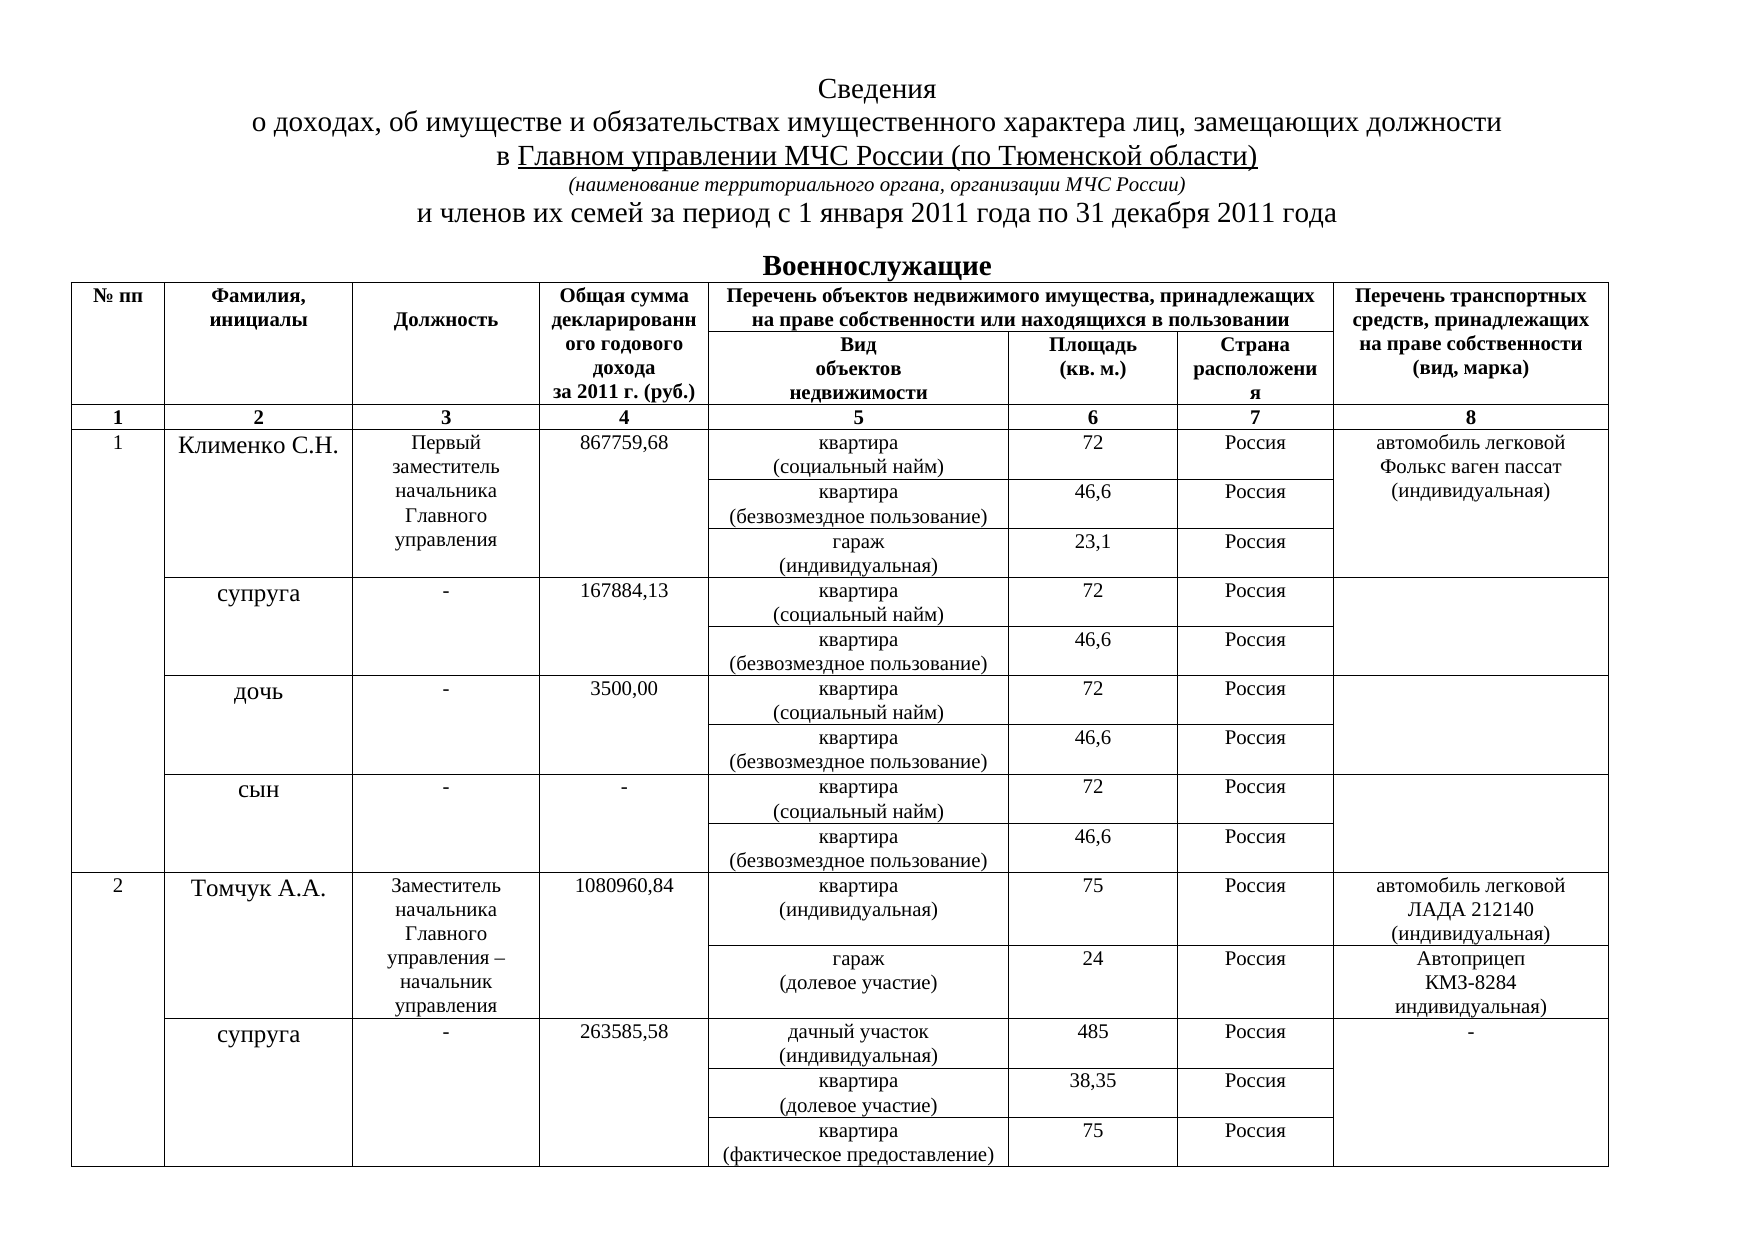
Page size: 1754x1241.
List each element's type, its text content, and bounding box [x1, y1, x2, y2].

table_cell 72 [1009, 430, 1177, 478]
table_cell - [353, 775, 539, 872]
table_cell автомобиль легковой Фолькс ваген пассат (индивидуальная) [1334, 430, 1608, 577]
table_cell Россия [1178, 775, 1333, 823]
table_cell 5 [709, 405, 1008, 429]
table_cell квартира (социальный найм) [709, 775, 1008, 823]
table_cell Страна расположения [1178, 332, 1333, 404]
table_cell Россия [1178, 480, 1333, 528]
table_cell Россия [1178, 529, 1333, 577]
table_cell 1 [72, 405, 164, 429]
text и членов их семей за период с 1 января 2011 года по 31 декабря 2011 года [71, 196, 1683, 229]
table_cell - [353, 578, 539, 675]
table_cell Россия [1178, 1069, 1333, 1117]
table_cell 46,6 [1009, 480, 1177, 528]
table_cell квартира (безвозмездное пользование) [709, 627, 1008, 675]
table_cell 46,6 [1009, 824, 1177, 872]
table_cell дочь [165, 676, 352, 773]
table_cell Россия [1178, 824, 1333, 872]
table_cell 24 [1009, 946, 1177, 1018]
table_cell Россия [1178, 430, 1333, 478]
table_cell 8 [1334, 405, 1608, 429]
table_cell квартира (социальный найм) [709, 578, 1008, 626]
table_cell - [540, 775, 708, 872]
table_cell квартира (социальный найм) [709, 430, 1008, 478]
table_cell квартира (безвозмездное пользование) [709, 824, 1008, 872]
table_cell Заместитель начальника Главного управления – начальник управления [353, 873, 539, 1018]
table_cell Клименко С.Н. [165, 430, 352, 577]
table_header Перечень объектов недвижимого имущества, принадлежащих на праве собственности или находящихся в пользовании [709, 283, 1333, 331]
table_header Перечень транспортных средств, принадлежащих на праве собственности (вид, марка) [1334, 283, 1608, 404]
table_cell 867759,68 [540, 430, 708, 577]
text в Главном управлении МЧС России (по Тюменской области) [71, 138, 1683, 171]
table_cell 46,6 [1009, 725, 1177, 773]
table_cell Россия [1178, 946, 1333, 1018]
table_header Должность [353, 283, 539, 404]
table_cell 1080960,84 [540, 873, 708, 1018]
table_cell [1334, 676, 1608, 773]
table_cell квартира (фактическое предоставление) [709, 1118, 1008, 1166]
table_cell 3500,00 [540, 676, 708, 773]
table_cell дачный участок (индивидуальная) [709, 1019, 1008, 1067]
table_cell - [353, 676, 539, 773]
table_cell Россия [1178, 578, 1333, 626]
table_cell 167884,13 [540, 578, 708, 675]
table_cell Площадь (кв. м.) [1009, 332, 1177, 404]
table_cell Россия [1178, 1118, 1333, 1166]
table_cell Первый заместитель начальника Главного управления [353, 430, 539, 577]
table_cell Россия [1178, 1019, 1333, 1067]
table_cell супруга [165, 1019, 352, 1166]
table_cell гараж (индивидуальная) [709, 529, 1008, 577]
table_cell автомобиль легковой ЛАДА 212140 (индивидуальная) [1334, 873, 1608, 945]
table_cell - [353, 1019, 539, 1166]
table_cell - [1334, 1019, 1608, 1166]
table_cell квартира (безвозмездное пользование) [709, 725, 1008, 773]
table_cell [1334, 775, 1608, 872]
table_cell 263585,58 [540, 1019, 708, 1166]
table_cell квартира (безвозмездное пользование) [709, 480, 1008, 528]
table_cell супруга [165, 578, 352, 675]
table_cell гараж (долевое участие) [709, 946, 1008, 1018]
table_cell Автоприцеп КМЗ-8284 индивидуальная) [1334, 946, 1608, 1018]
text (наименование территориального органа, организации МЧС России) [71, 171, 1683, 196]
table_cell 6 [1009, 405, 1177, 429]
table_cell Россия [1178, 725, 1333, 773]
table_cell 7 [1178, 405, 1333, 429]
text Сведения [71, 71, 1683, 104]
table_cell квартира (долевое участие) [709, 1069, 1008, 1117]
table_cell Вид объектов недвижимости [709, 332, 1008, 404]
table_header Фамилия, инициалы [165, 283, 352, 404]
table_cell Россия [1178, 627, 1333, 675]
table_cell 485 [1009, 1019, 1177, 1067]
table_cell 72 [1009, 676, 1177, 724]
table_cell Томчук А.А. [165, 873, 352, 1018]
table_cell 1 [72, 430, 164, 872]
text Военнослужащие [71, 248, 1683, 282]
table_cell 75 [1009, 873, 1177, 945]
table_cell квартира (социальный найм) [709, 676, 1008, 724]
table_cell Россия [1178, 676, 1333, 724]
table_cell квартира (индивидуальная) [709, 873, 1008, 945]
table_cell 2 [165, 405, 352, 429]
table_cell 75 [1009, 1118, 1177, 1166]
table_cell 23,1 [1009, 529, 1177, 577]
table_cell 72 [1009, 775, 1177, 823]
table_cell 72 [1009, 578, 1177, 626]
table_header Общая сумма декларированного годового дохода за 2011 г. (руб.) [540, 283, 708, 404]
table_cell сын [165, 775, 352, 872]
text о доходах, об имуществе и обязательствах имущественного характера лиц, замещающих должности [71, 104, 1683, 138]
table_cell [1334, 578, 1608, 675]
table_cell 2 [72, 873, 164, 1166]
table_header № пп [72, 283, 164, 404]
table_cell 3 [353, 405, 539, 429]
table_cell 4 [540, 405, 708, 429]
table_cell 38,35 [1009, 1069, 1177, 1117]
table_cell Россия [1178, 873, 1333, 945]
table_cell 46,6 [1009, 627, 1177, 675]
